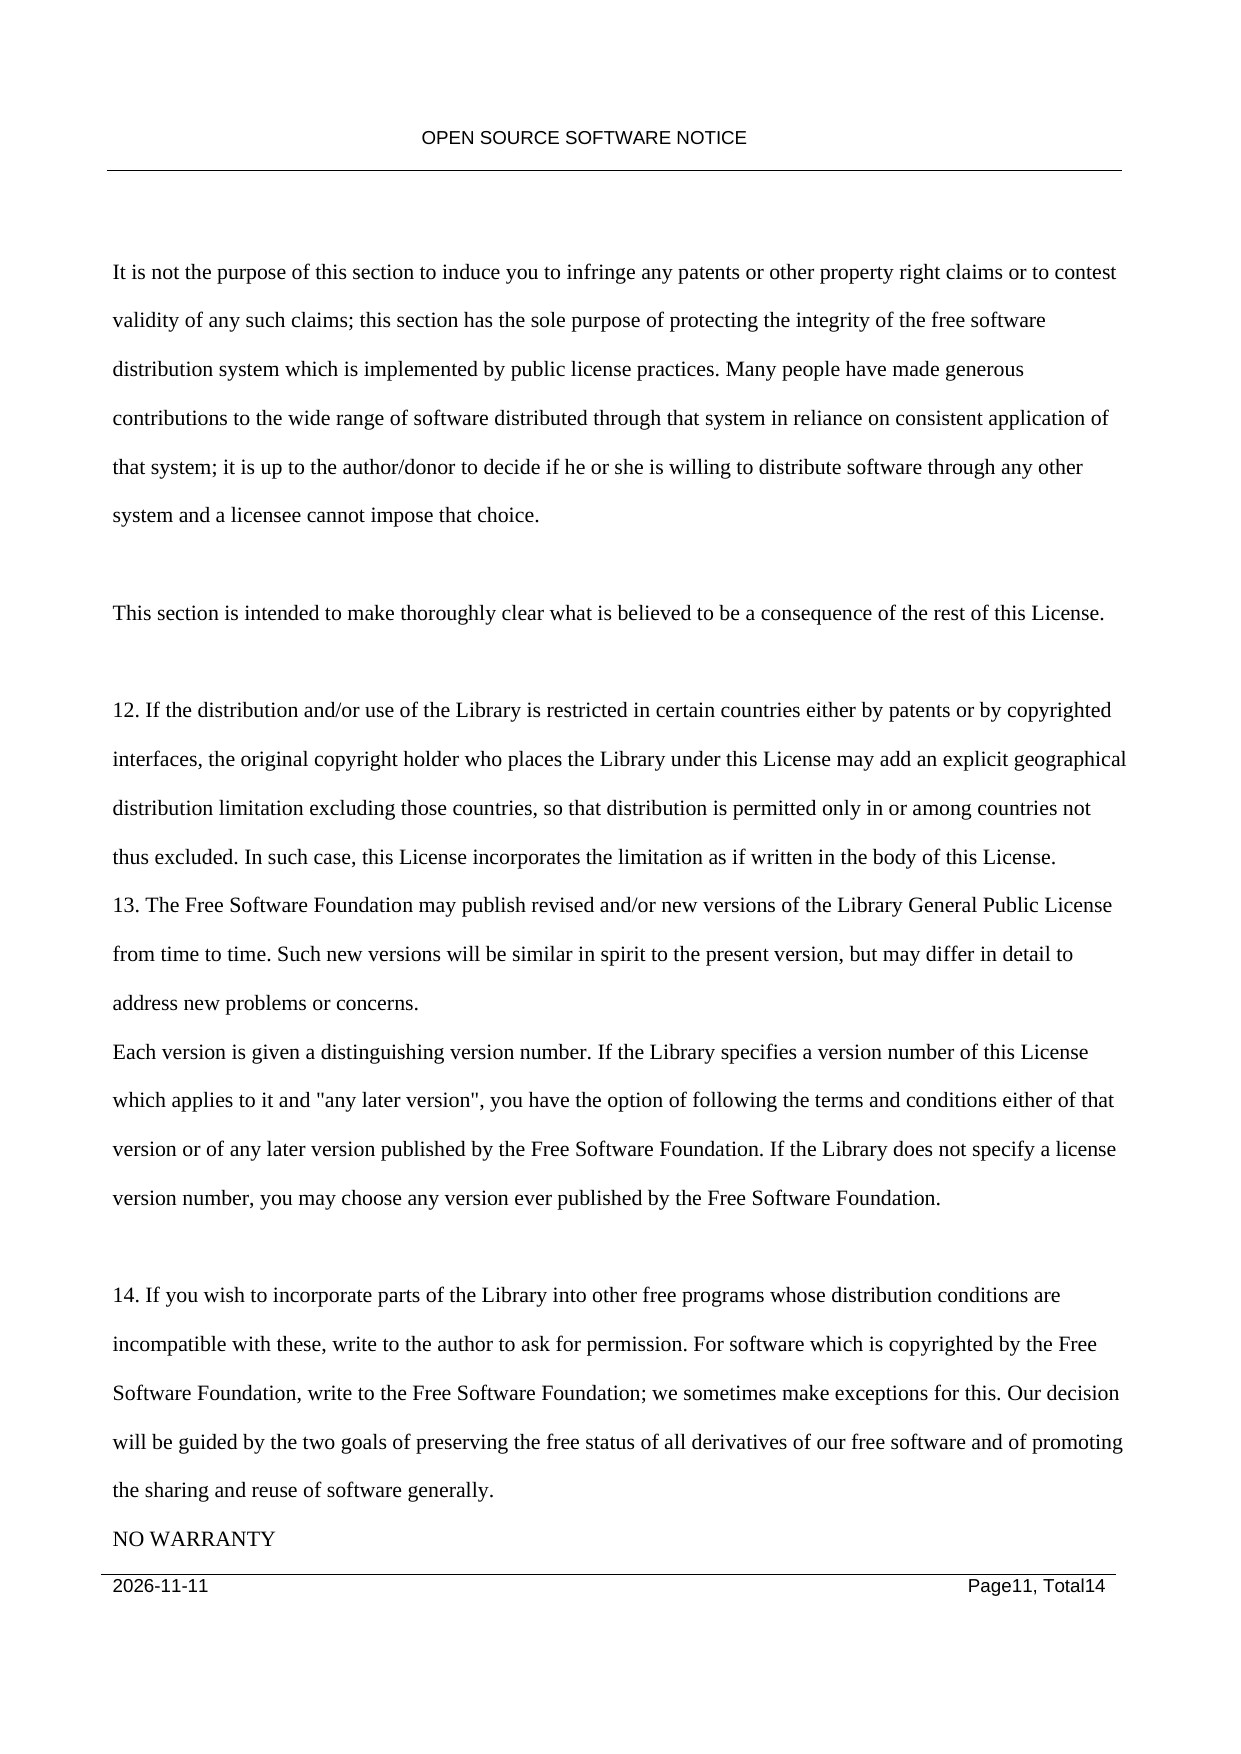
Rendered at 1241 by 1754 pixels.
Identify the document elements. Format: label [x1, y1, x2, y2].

text [112, 206, 1128, 1555]
